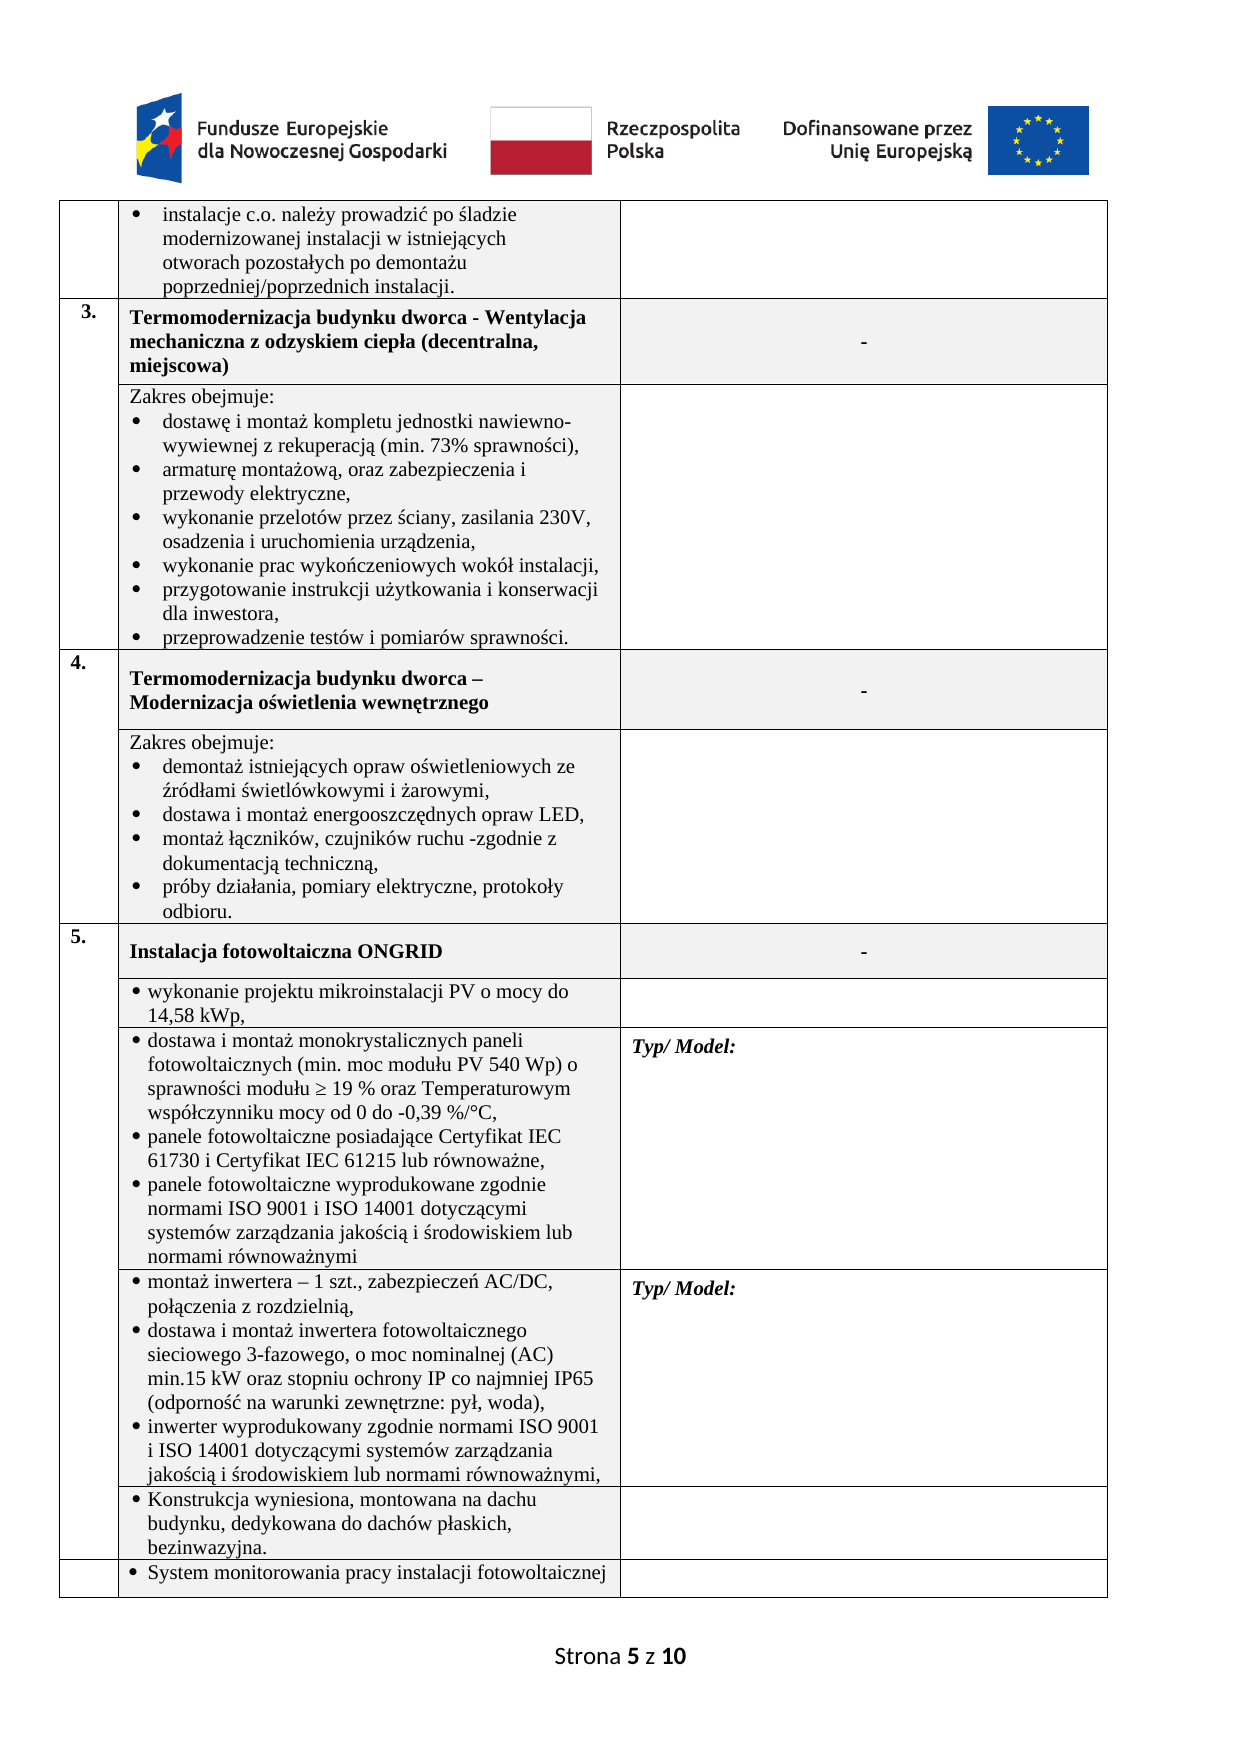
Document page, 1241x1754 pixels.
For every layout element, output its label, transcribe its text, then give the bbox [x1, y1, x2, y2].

table_cell [621, 1560, 1107, 1597]
table_cell dostawa i montaż monokrystalicznych paneli fotowoltaicznych (min. moc modułu PV 540 Wp) o sprawności modułu ≥ 19 % oraz Temperaturowym współczynniku mocy od 0 do -0,39 %/°C, panele fotowoltaiczne posiadające Certyfikat IEC 61730 i Certyfikat IEC 61215 lub równoważne, panele fotowoltaiczne wyprodukowane zgodnie normami ISO 9001 i ISO 14001 dotyczącymi systemów zarządzania jakością i środowiskiem lub normami równoważnymi [119, 1028, 620, 1268]
table_cell - [621, 299, 1107, 383]
table_cell [621, 730, 1107, 923]
table_cell Typ/ Model: [621, 1028, 1107, 1268]
table_cell Instalacja fotowoltaiczna ONGRID [119, 924, 620, 978]
table_cell Zakres obejmuje: demontaż istniejących opraw oświetleniowych ze źródłami świetlówkowymi i żarowymi, dostawa i montaż energooszczędnych opraw LED, montaż łączników, czujników ruchu -zgodnie z dokumentacją techniczną, próby działania, pomiary elektryczne, protokoły odbioru. [119, 730, 620, 923]
table_cell - [621, 650, 1107, 729]
table_cell Zakres obejmuje: dostawę i montaż kompletu jednostki nawiewno-wywiewnej z rekuperacją (min. 73% sprawności), armaturę montażową, oraz zabezpieczenia i przewody elektryczne, wykonanie przelotów przez ściany, zasilania 230V, osadzenia i uruchomienia urządzenia, wykonanie prac wykończeniowych wokół instalacji, przygotowanie instrukcji użytkowania i konserwacji dla inwestora, przeprowadzenie testów i pomiarów sprawności. [119, 385, 620, 649]
table_cell - [621, 924, 1107, 978]
table_cell [621, 1487, 1107, 1559]
table_cell montaż inwertera – 1 szt., zabezpieczeń AC/DC, połączenia z rozdzielnią, dostawa i montaż inwertera fotowoltaicznego sieciowego 3-fazowego, o moc nominalnej (AC) min.15 kW oraz stopniu ochrony IP co najmniej IP65 (odporność na warunki zewnętrzne: pył, woda), inwerter wyprodukowany zgodnie normami ISO 9001 i ISO 14001 dotyczącymi systemów zarządzania jakością i środowiskiem lub normami równoważnymi, [119, 1270, 620, 1486]
picture [118, 73, 1108, 200]
table_cell Termomodernizacja budynku dworca - Wentylacja mechaniczna z odzyskiem ciepła (decentralna, miejscowa) [119, 299, 620, 383]
table_cell [621, 201, 1107, 298]
table_cell Termomodernizacja budynku dworca – Modernizacja oświetlenia wewnętrznego [119, 650, 620, 729]
table_cell wykonanie projektu mikroinstalacji PV o mocy do 14,58 kWp, [119, 979, 620, 1027]
table_cell 4. [60, 650, 118, 923]
table_cell [621, 385, 1107, 649]
table_cell Typ/ Model: [621, 1270, 1107, 1486]
table_cell [60, 1560, 118, 1597]
table_cell [621, 979, 1107, 1027]
table_cell Konstrukcja wyniesiona, montowana na dachu budynku, dedykowana do dachów płaskich, bezinwazyjna. [119, 1487, 620, 1559]
table_cell 3. [60, 299, 118, 649]
table_cell 5. [60, 924, 118, 1559]
